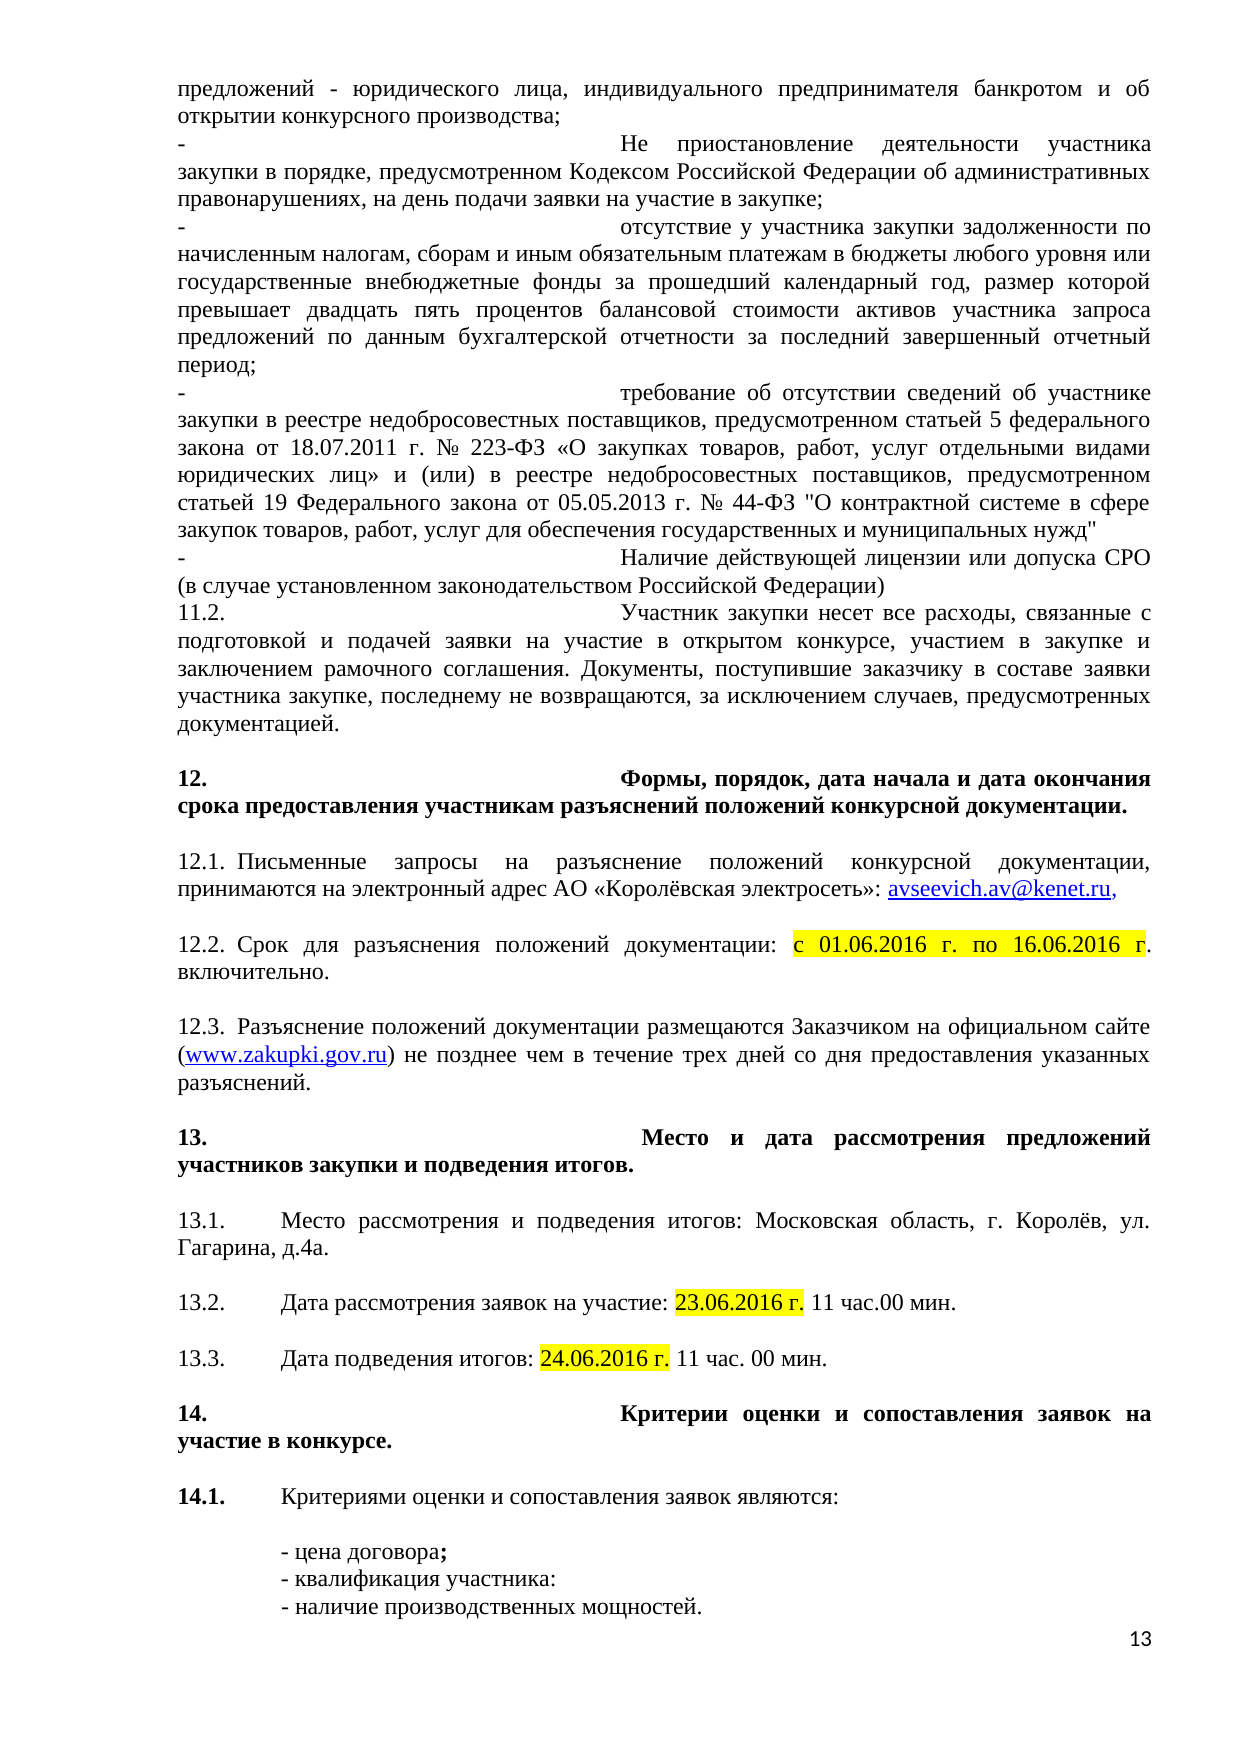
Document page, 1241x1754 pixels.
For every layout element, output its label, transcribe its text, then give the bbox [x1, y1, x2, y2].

list отсутствие у участника закупки задолженности по начисленным налогам, сборам и иным обязательным платежам в бюджеты любого уровня или государственные внебюджетные фонды за прошедший календарный год, размер которой превышает двадцать пять процентов балансовой стоимости активов участника запроса предложений по данным бухгалтерской отчетности за последний завершенный отчетный период; [177, 212, 1152, 377]
list Формы, порядок, дата начала и дата окончания срока предоставления участникам разъяснений положений конкурсной документации. [177, 764, 1152, 819]
list Критерии оценки и сопоставления заявок на участие в конкурсе. [177, 1399, 1152, 1454]
list Участник закупки несет все расходы, связанные с подготовкой и подачей заявки на участие в открытом конкурсе, участием в закупке и заключением рамочного соглашения. Документы, поступившие заказчику в составе заявки участника закупке, последнему не возвращаются, за исключением случаев, предусмотренных документацией. [177, 598, 1152, 736]
list - квалификация участника: [177, 1564, 1152, 1592]
list Письменные запросы на разъяснение положений конкурсной документации, принимаются на электронный адрес АО «Королёвская электросеть»: avseevich.av@kenet.ru, [177, 847, 1152, 902]
list требование об отсутствии сведений об участнике закупки в реестре недобросовестных поставщиков, предусмотренном статьей 5 федерального закона от 18.07.2011 г. № 223-ФЗ «О закупках товаров, работ, услуг отдельными видами юридических лиц» и (или) в реестре недобросовестных поставщиков, предусмотренном статьей 19 Федерального закона от 05.05.2013 г. № 44-ФЗ "О контрактной системе в сфере закупок товаров, работ, услуг для обеспечения государственных и муниципальных нужд" [177, 377, 1152, 543]
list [177, 74, 1152, 129]
list Разъяснение положений документации размещаются Заказчиком на официальном сайте (www.zakupki.gov.ru) не позднее чем в течение трех дней со дня предоставления указанных разъяснений. [177, 1012, 1152, 1095]
list Критериями оценки и сопоставления заявок являются: [177, 1482, 1152, 1509]
list Дата подведения итогов: 24.06.2016 г. 11 час. 00 мин. [670, 1344, 1152, 1371]
list Не приостановление деятельности участника закупки в порядке, предусмотренном Кодексом Российской Федерации об административных правонарушениях, на день подачи заявки на участие в закупке; [177, 129, 1152, 212]
list - цена договора; [177, 1537, 1152, 1564]
list Место и дата рассмотрения предложений участников закупки и подведения итогов. [177, 1123, 1152, 1178]
list Дата рассмотрения заявок на участие: 23.06.2016 г. 11 час.00 мин. [177, 1288, 1152, 1316]
text - наличие производственных мощностей. [177, 1592, 1152, 1620]
list Наличие действующей лицензии или допуска СРО (в случае установленном законодательством Российской Федерации) [177, 543, 1152, 598]
list Дата подведения итогов: 24.06.2016 г. 11 час. 00 мин. [177, 1344, 540, 1371]
list Срок для разъяснения положений документации: с 01.06.2016 г. по 16.06.2016 г. включительно. [177, 929, 1152, 985]
list Место рассмотрения и подведения итогов: Московская область, г. Королёв, ул. Гагарина, д.4а. [177, 1206, 1152, 1261]
